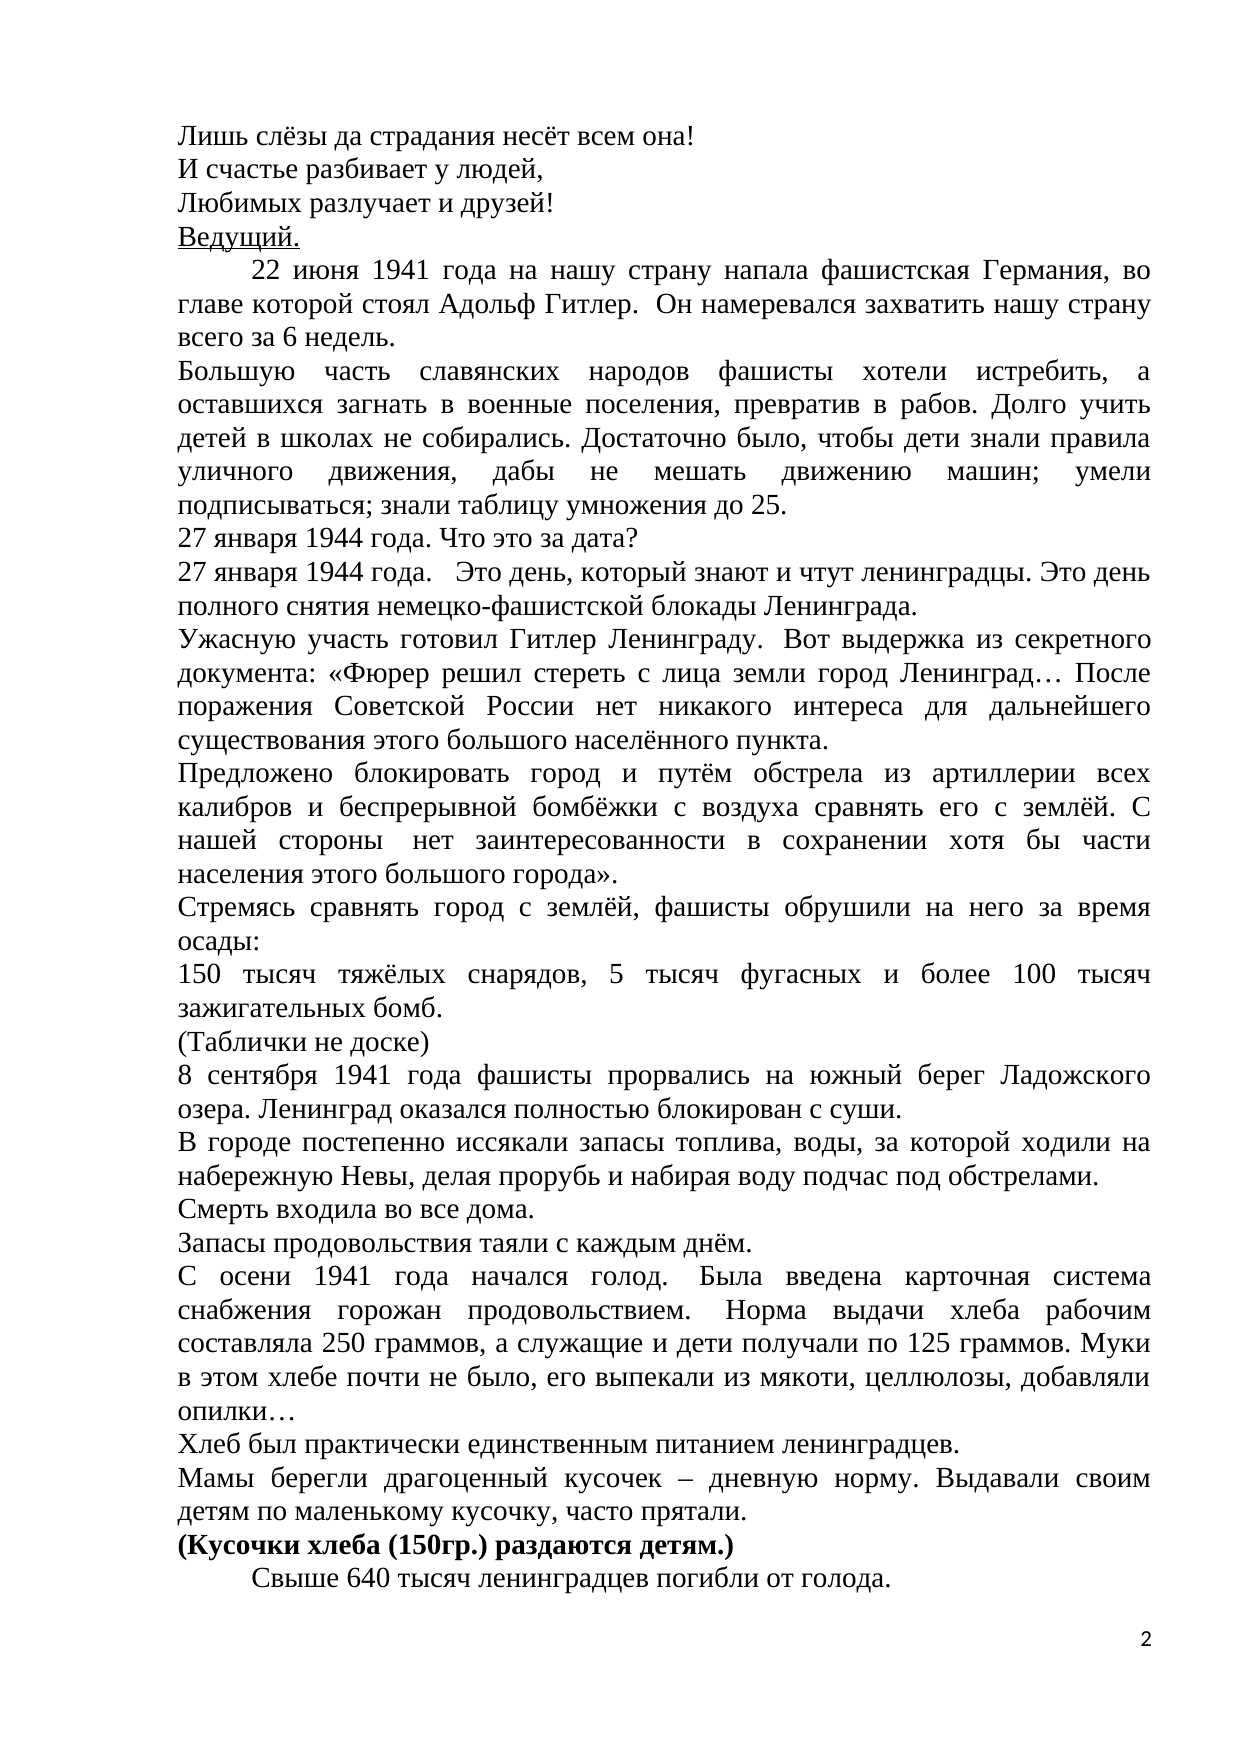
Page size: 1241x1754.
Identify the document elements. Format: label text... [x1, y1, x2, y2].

text Мамы берегли драгоценный кусочек – дневную норму. Выдавали своим детям по маленькому кусочку, часто прятали. [177, 1460, 1152, 1527]
text 22 июня 1941 года на нашу страну напала фашистская Германия, во главе которой стоял Адольф Гитлер. Он намеревался захватить нашу страну всего за 6 недель. [177, 252, 1152, 353]
text Любимых разлучает и друзей! [177, 185, 1152, 219]
text Ведущий. [177, 219, 1152, 252]
text Хлеб был практически единственным питанием ленинградцев. [177, 1426, 1152, 1460]
text Лишь слёзы да страдания несёт всем она! [177, 118, 1152, 152]
text Свыше 640 тысяч ленинградцев погибли от голода. [177, 1560, 1152, 1594]
text В городе постепенно иссякали запасы топлива, воды, за которой ходили на набережную Невы, делая прорубь и набирая воду подчас под обстрелами. [177, 1124, 1152, 1191]
text И счастье разбивает у людей, [177, 152, 1152, 185]
text Предложено блокировать город и путём обстрела из артиллерии всех калибров и беспрерывной бомбёжки с воздуха сравнять его с землёй. С нашей стороны нет заинтересованности в сохранении хотя бы части населения этого большого города». [177, 755, 1152, 889]
text (Кусочки хлеба (150гр.) раздаются детям.) [177, 1527, 1152, 1560]
text 150 тысяч тяжёлых снарядов, 5 тысяч фугасных и более 100 тысяч зажигательных бомб. [177, 957, 1152, 1024]
text Запасы продовольствия таяли с каждым днём. [177, 1225, 1152, 1258]
text С осени 1941 года начался голод. Была введена карточная система снабжения горожан продовольствием. Норма выдачи хлеба рабочим составляла 250 граммов, а служащие и дети получали по 125 граммов. Муки в этом хлебе почти не было, его выпекали из мякоти, целлюлозы, добавляли опилки… [177, 1258, 1152, 1426]
text 8 сентября 1941 года фашисты прорвались на южный берег Ладожского озера. Ленинград оказался полностью блокирован с суши. [177, 1057, 1152, 1124]
text Стремясь сравнять город с землёй, фашисты обрушили на него за время осады: [177, 889, 1152, 957]
text 27 января 1944 года. Это день, который знают и чтут ленинградцы. Это день полного снятия немецко-фашистской блокады Ленинграда. [177, 554, 1152, 621]
text 27 января 1944 года. Что это за дата? [177, 521, 1152, 554]
text Большую часть славянских народов фашисты хотели истребить, а оставшихся загнать в военные поселения, превратив в рабов. Долго учить детей в школах не собирались. Достаточно было, чтобы дети знали правила уличного движения, дабы не мешать движению машин; умели подписываться; знали таблицу умножения до 25. [177, 353, 1152, 521]
text Ужасную участь готовил Гитлер Ленинграду. Вот выдержка из секретного документа: «Фюрер решил стереть с лица земли город Ленинград… После поражения Советской России нет никакого интереса для дальнейшего существования этого большого населённого пункта. [177, 621, 1152, 755]
text Смерть входила во все дома. [177, 1191, 1152, 1225]
text (Таблички не доске) [177, 1024, 1152, 1057]
